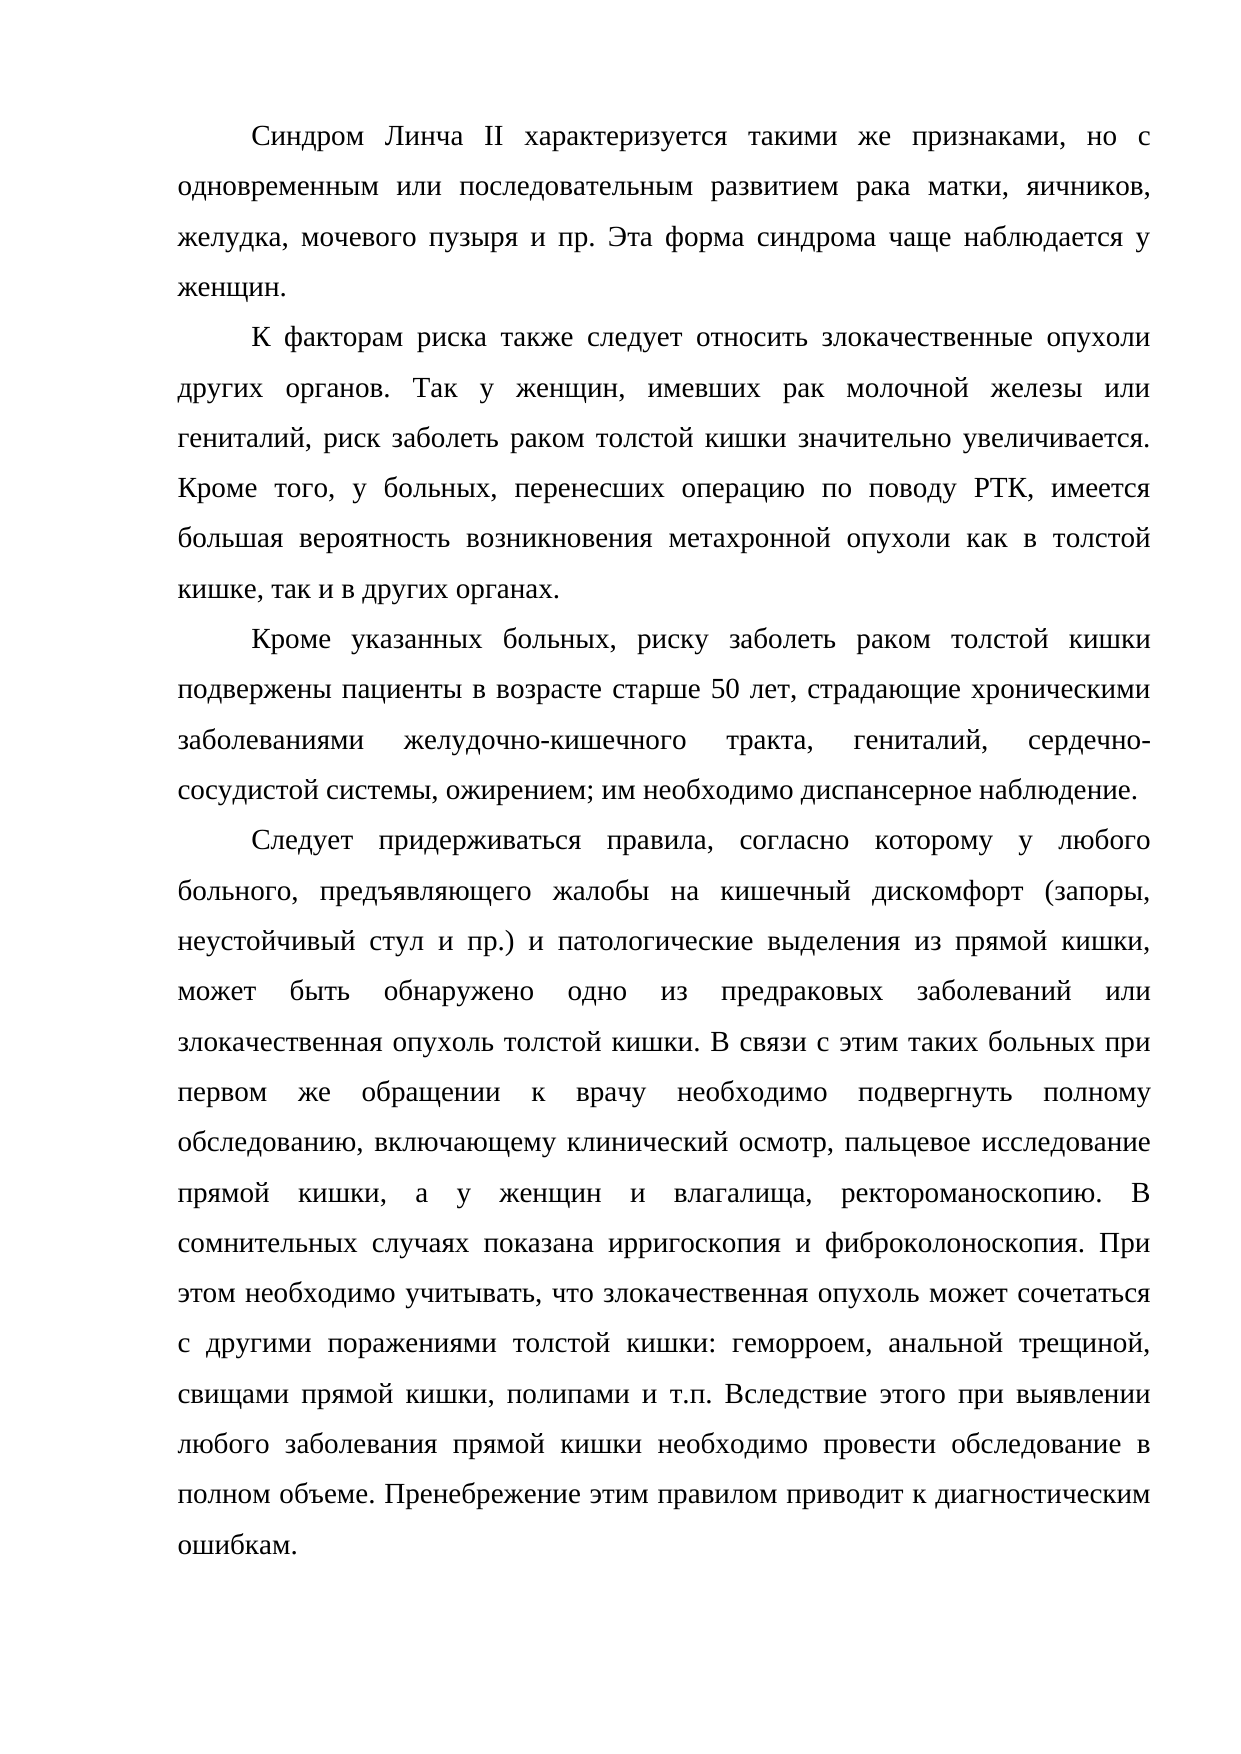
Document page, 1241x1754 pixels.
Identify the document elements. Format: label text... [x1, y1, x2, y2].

text Кроме указанных больных, риску заболеть раком толстой кишки подвержены пациенты в возрасте старше 50 лет, страдающие хроническими заболеваниями желудочно-кишечного тракта, гениталий, сердечно-сосудистой системы, ожирением; им необходимо диспансерное наблюдение. [177, 621, 1152, 806]
text К факторам риска также следует относить злокачественные опухоли других органов. Так у женщин, имевших рак молочной железы или гениталий, риск заболеть раком толстой кишки значительно увеличивается. Кроме того, у больных, перенесших операцию по поводу РТК, имеется большая вероятность возникновения метахронной опухоли как в толстой кишке, так и в других органах. [177, 319, 1152, 604]
text Следует придерживаться правила, согласно которому у любого больного, предъявляющего жалобы на кишечный дискомфорт (запоры, неустойчивый стул и пр.) и патологические выделения из прямой кишки, может быть обнаружено одно из предраковых заболеваний или злокачественная опухоль толстой кишки. В связи с этим таких больных при первом же обращении к врачу необходимо подвергнуть полному обследованию, включающему клинический осмотр, пальцевое исследование прямой кишки, а у женщин и влагалища, ректороманоскопию. В сомнительных случаях показана ирригоскопия и фиброколоноскопия. При этом необходимо учитывать, что злокачественная опухоль может сочетаться с другими поражениями толстой кишки: геморроем, анальной трещиной, свищами прямой кишки, полипами и т.п. Вследствие этого при выявлении любого заболевания прямой кишки необходимо провести обследование в полном объеме. Пренебрежение этим правилом приводит к диагностическим ошибкам. [177, 822, 1152, 1560]
text Синдром Линча II характеризуется такими же признаками, но с одновременным или последовательным развитием рака матки, яичников, желудка, мочевого пузыря и пр. Эта форма синдрома чаще наблюдается у женщин. [177, 118, 1152, 303]
